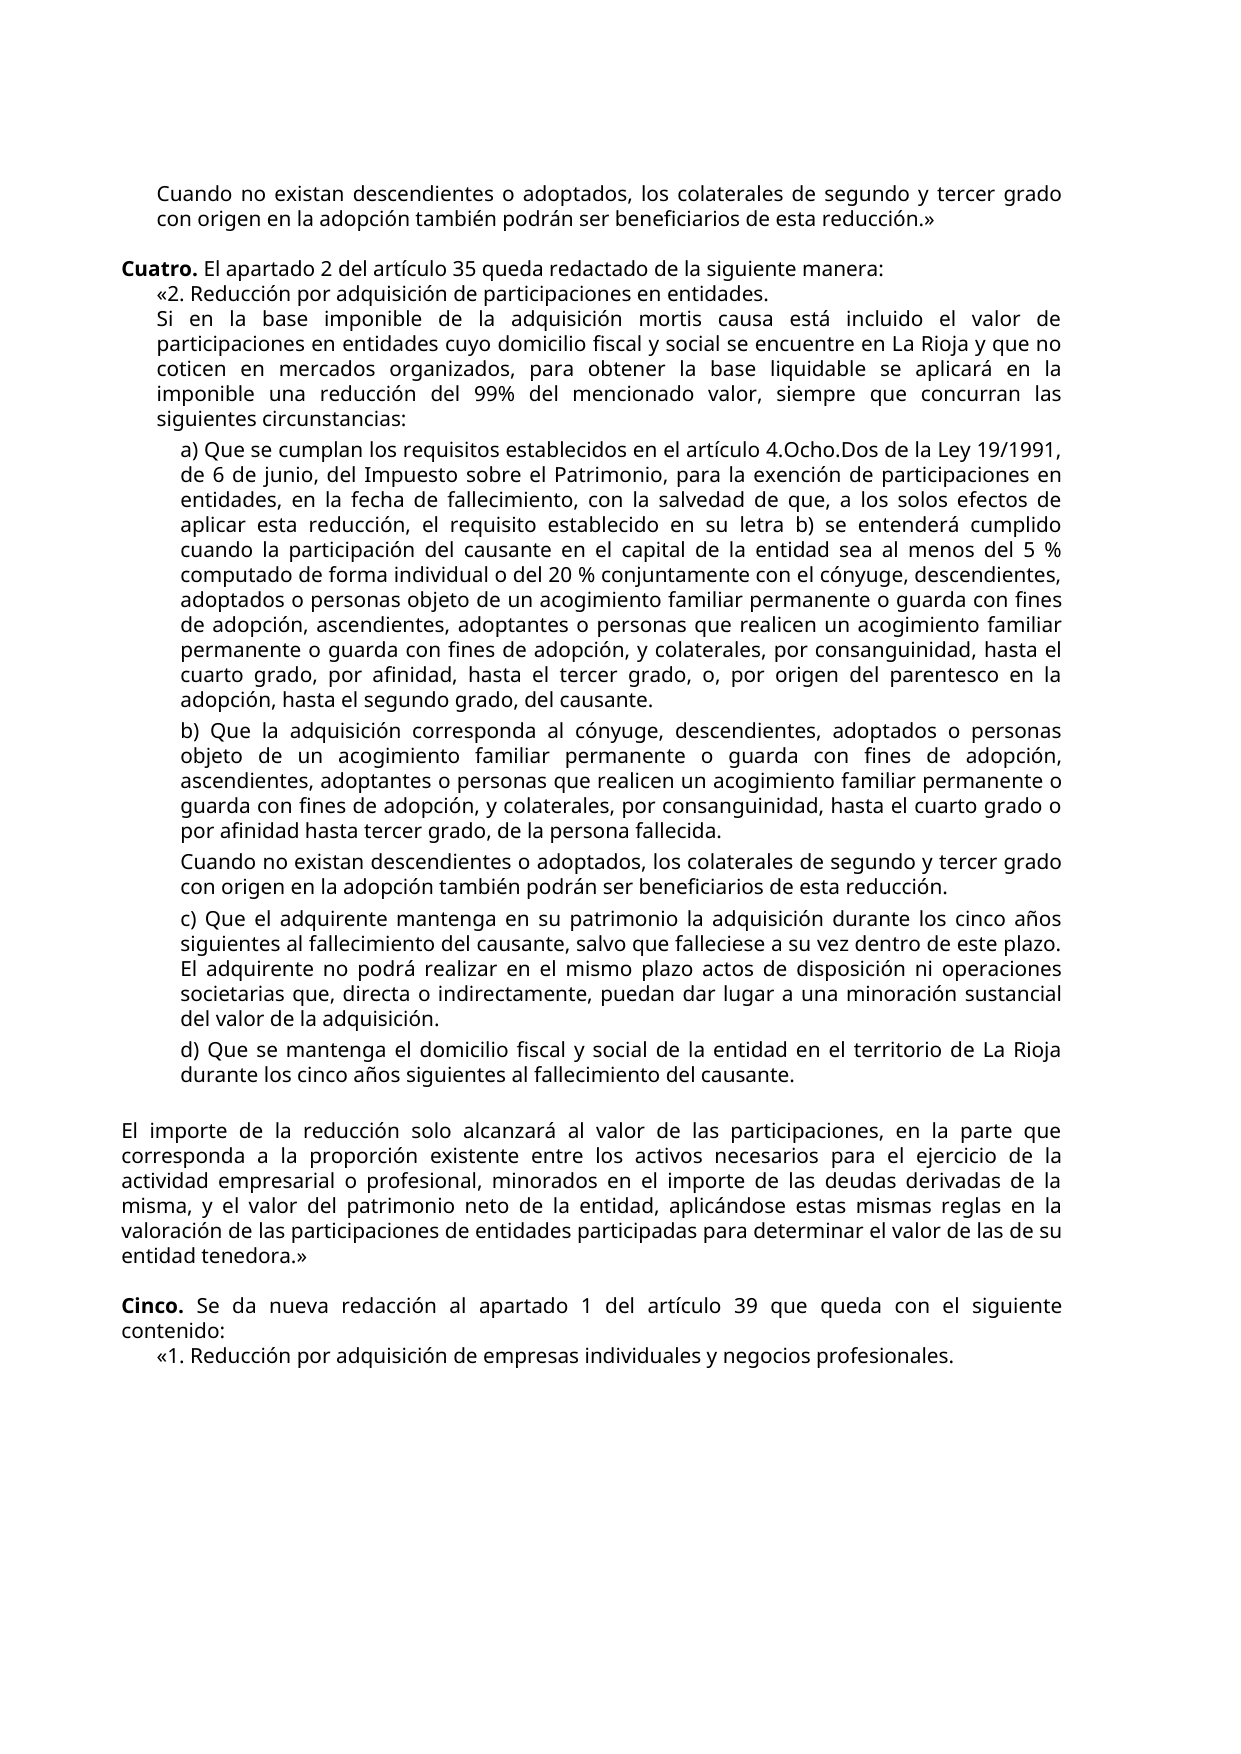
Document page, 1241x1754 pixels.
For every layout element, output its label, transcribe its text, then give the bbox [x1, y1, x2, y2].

text «1. Reducción por adquisición de empresas individuales y negocios profesionales. [156, 1343, 1063, 1368]
text Si en la base imponible de la adquisición mortis causa está incluido el valor de participaciones en entidades cuyo domicilio fiscal y social se encuentre en La Rioja y que no coticen en mercados organizados, para obtener la base liquidable se aplicará en la imponible una reducción del 99% del mencionado valor, siempre que concurran las siguientes circunstancias: [156, 306, 1063, 431]
list a) Que se cumplan los requisitos establecidos en el artículo 4.Ocho.Dos de la Ley 19/1991, de 6 de junio, del Impuesto sobre el Patrimonio, para la exención de participaciones en entidades, en la fecha de fallecimiento, con la salvedad de que, a los solos efectos de aplicar esta reducción, el requisito establecido en su letra b) se entenderá cumplido cuando la participación del causante en el capital de la entidad sea al menos del 5 % computado de forma individual o del 20 % conjuntamente con el cónyuge, descendientes, adoptados o personas objeto de un acogimiento familiar permanente o guarda con fines de adopción, ascendientes, adoptantes o personas que realicen un acogimiento familiar permanente o guarda con fines de adopción, y colaterales, por consanguinidad, hasta el cuarto grado, por afinidad, hasta el tercer grado, o, por origen del parentesco en la adopción, hasta el segundo grado, del causante. [180, 437, 1063, 712]
text «2. Reducción por adquisición de participaciones en entidades. [156, 281, 1063, 306]
text Cuando no existan descendientes o adoptados, los colaterales de segundo y tercer grado con origen en la adopción también podrán ser beneficiarios de esta reducción.» [156, 181, 1063, 231]
text Cuatro. El apartado 2 del artículo 35 queda redactado de la siguiente manera: [121, 256, 1063, 281]
list d) Que se mantenga el domicilio fiscal y social de la entidad en el territorio de La Rioja durante los cinco años siguientes al fallecimiento del causante. [180, 1037, 1063, 1087]
text El importe de la reducción solo alcanzará al valor de las participaciones, en la parte que corresponda a la proporción existente entre los activos necesarios para el ejercicio de la actividad empresarial o profesional, minorados en el importe de las deudas derivadas de la misma, y el valor del patrimonio neto de la entidad, aplicándose estas mismas reglas en la valoración de las participaciones de entidades participadas para determinar el valor de las de su entidad tenedora.» [121, 1118, 1063, 1268]
list b) Que la adquisición corresponda al cónyuge, descendientes, adoptados o personas objeto de un acogimiento familiar permanente o guarda con fines de adopción, ascendientes, adoptantes o personas que realicen un acogimiento familiar permanente o guarda con fines de adopción, y colaterales, por consanguinidad, hasta el cuarto grado o por afinidad hasta tercer grado, de la persona fallecida. [180, 718, 1063, 843]
text Cinco. Se da nueva redacción al apartado 1 del artículo 39 que queda con el siguiente contenido: [121, 1293, 1063, 1343]
list Cuando no existan descendientes o adoptados, los colaterales de segundo y tercer grado con origen en la adopción también podrán ser beneficiarios de esta reducción. [180, 850, 1063, 900]
list c) Que el adquirente mantenga en su patrimonio la adquisición durante los cinco años siguientes al fallecimiento del causante, salvo que falleciese a su vez dentro de este plazo. El adquirente no podrá realizar en el mismo plazo actos de disposición ni operaciones societarias que, directa o indirectamente, puedan dar lugar a una minoración sustancial del valor de la adquisición. [180, 906, 1063, 1031]
